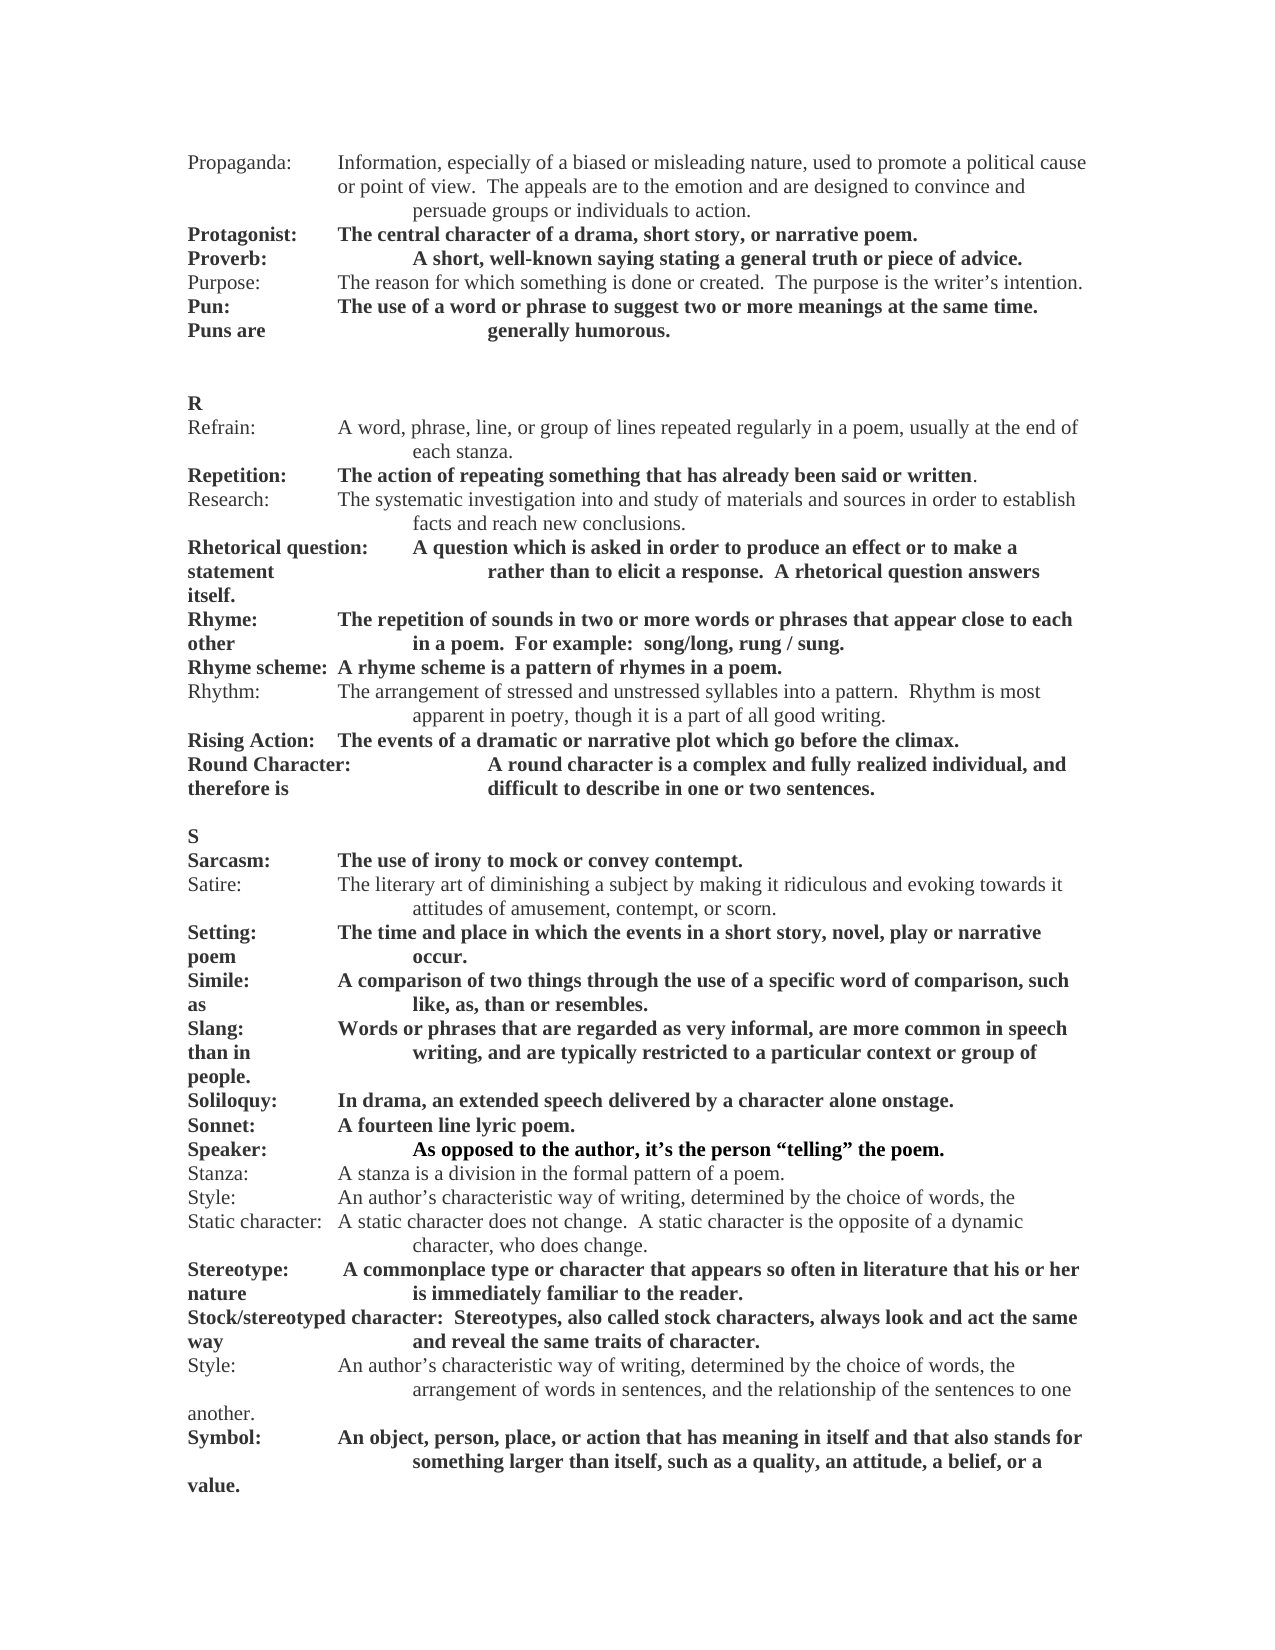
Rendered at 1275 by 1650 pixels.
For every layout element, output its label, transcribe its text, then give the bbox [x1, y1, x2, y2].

text Satire: The literary art of diminishing a subject by making it ridiculous and evoking towards it attitudes of amusement, contempt, or scorn. [187, 872, 1087, 920]
text Repetition: The action of repeating something that has already been said or written. [187, 463, 1087, 487]
text Stock/stereotyped character: Stereotypes, also called stock characters, always look and act the same way and reveal the same traits of character. [187, 1305, 1087, 1353]
text Slang: Words or phrases that are regarded as very informal, are more common in speech than in writing, and are typically restricted to a particular context or group of people. [187, 1016, 1087, 1088]
text Simile: A comparison of two things through the use of a specific word of comparison, such as like, as, than or resembles. [187, 968, 1087, 1016]
text Speaker: As opposed to the author, it’s the person “telling” the poem. [187, 1137, 1087, 1161]
text Stanza: A stanza is a division in the formal pattern of a poem. [187, 1161, 1087, 1185]
text Proverb: A short, well-known saying stating a general truth or piece of advice. [187, 246, 1087, 270]
text Stereotype: A commonplace type or character that appears so often in literature that his or her nature is immediately familiar to the reader. [187, 1257, 1087, 1305]
text Rhetorical question: A question which is asked in order to produce an effect or to make a statement rather than to elicit a response. A rhetorical question answers itself. [187, 535, 1087, 607]
text Rhyme scheme: A rhyme scheme is a pattern of rhymes in a poem. [187, 655, 1087, 679]
text Sonnet: A fourteen line lyric poem. [187, 1112, 1087, 1137]
text Style: An author’s characteristic way of writing, determined by the choice of words, the [187, 1185, 1087, 1209]
text Soliloquy: In drama, an extended speech delivered by a character alone onstage. [187, 1088, 1087, 1112]
text Research: The systematic investigation into and study of materials and sources in order to establish facts and reach new conclusions. [187, 487, 1087, 535]
text Rhyme: The repetition of sounds in two or more words or phrases that appear close to each other in a poem. For example: song/long, rung / sung. [187, 607, 1087, 655]
text Style: An author’s characteristic way of writing, determined by the choice of words, the arrangement of words in sentences, and the relationship of the sentences to one another. [187, 1353, 1087, 1425]
text Purpose: The reason for which something is done or created. The purpose is the writer’s intention. [187, 270, 1087, 294]
text Rhythm: The arrangement of stressed and unstressed syllables into a pattern. Rhythm is most apparent in poetry, though it is a part of all good writing. [187, 679, 1087, 727]
text Protagonist: The central character of a drama, short story, or narrative poem. [187, 222, 1087, 246]
text Setting: The time and place in which the events in a short story, novel, play or narrative poem occur. [187, 920, 1087, 968]
text R [187, 391, 1087, 415]
text Pun: The use of a word or phrase to suggest two or more meanings at the same time. Puns are generally humorous. [187, 294, 1087, 342]
text Round Character: A round character is a complex and fully realized individual, and therefore is difficult to describe in one or two sentences. [187, 752, 1087, 800]
text Propaganda: Information, especially of a biased or misleading nature, used to promote a political cause or point of view. The appeals are to the emotion and are designed to convince and persuade groups or individuals to action. [187, 150, 1087, 222]
text S [187, 824, 1087, 848]
text Rising Action: The events of a dramatic or narrative plot which go before the climax. [187, 727, 1087, 752]
text Sarcasm: The use of irony to mock or convey contempt. [187, 848, 1087, 872]
text Symbol: An object, person, place, or action that has meaning in itself and that also stands for something larger than itself, such as a quality, an attitude, a belief, or a value. [187, 1425, 1087, 1497]
text Refrain: A word, phrase, line, or group of lines repeated regularly in a poem, usually at the end of each stanza. [187, 415, 1087, 463]
text Static character: A static character does not change. A static character is the opposite of a dynamic character, who does change. [187, 1209, 1087, 1257]
